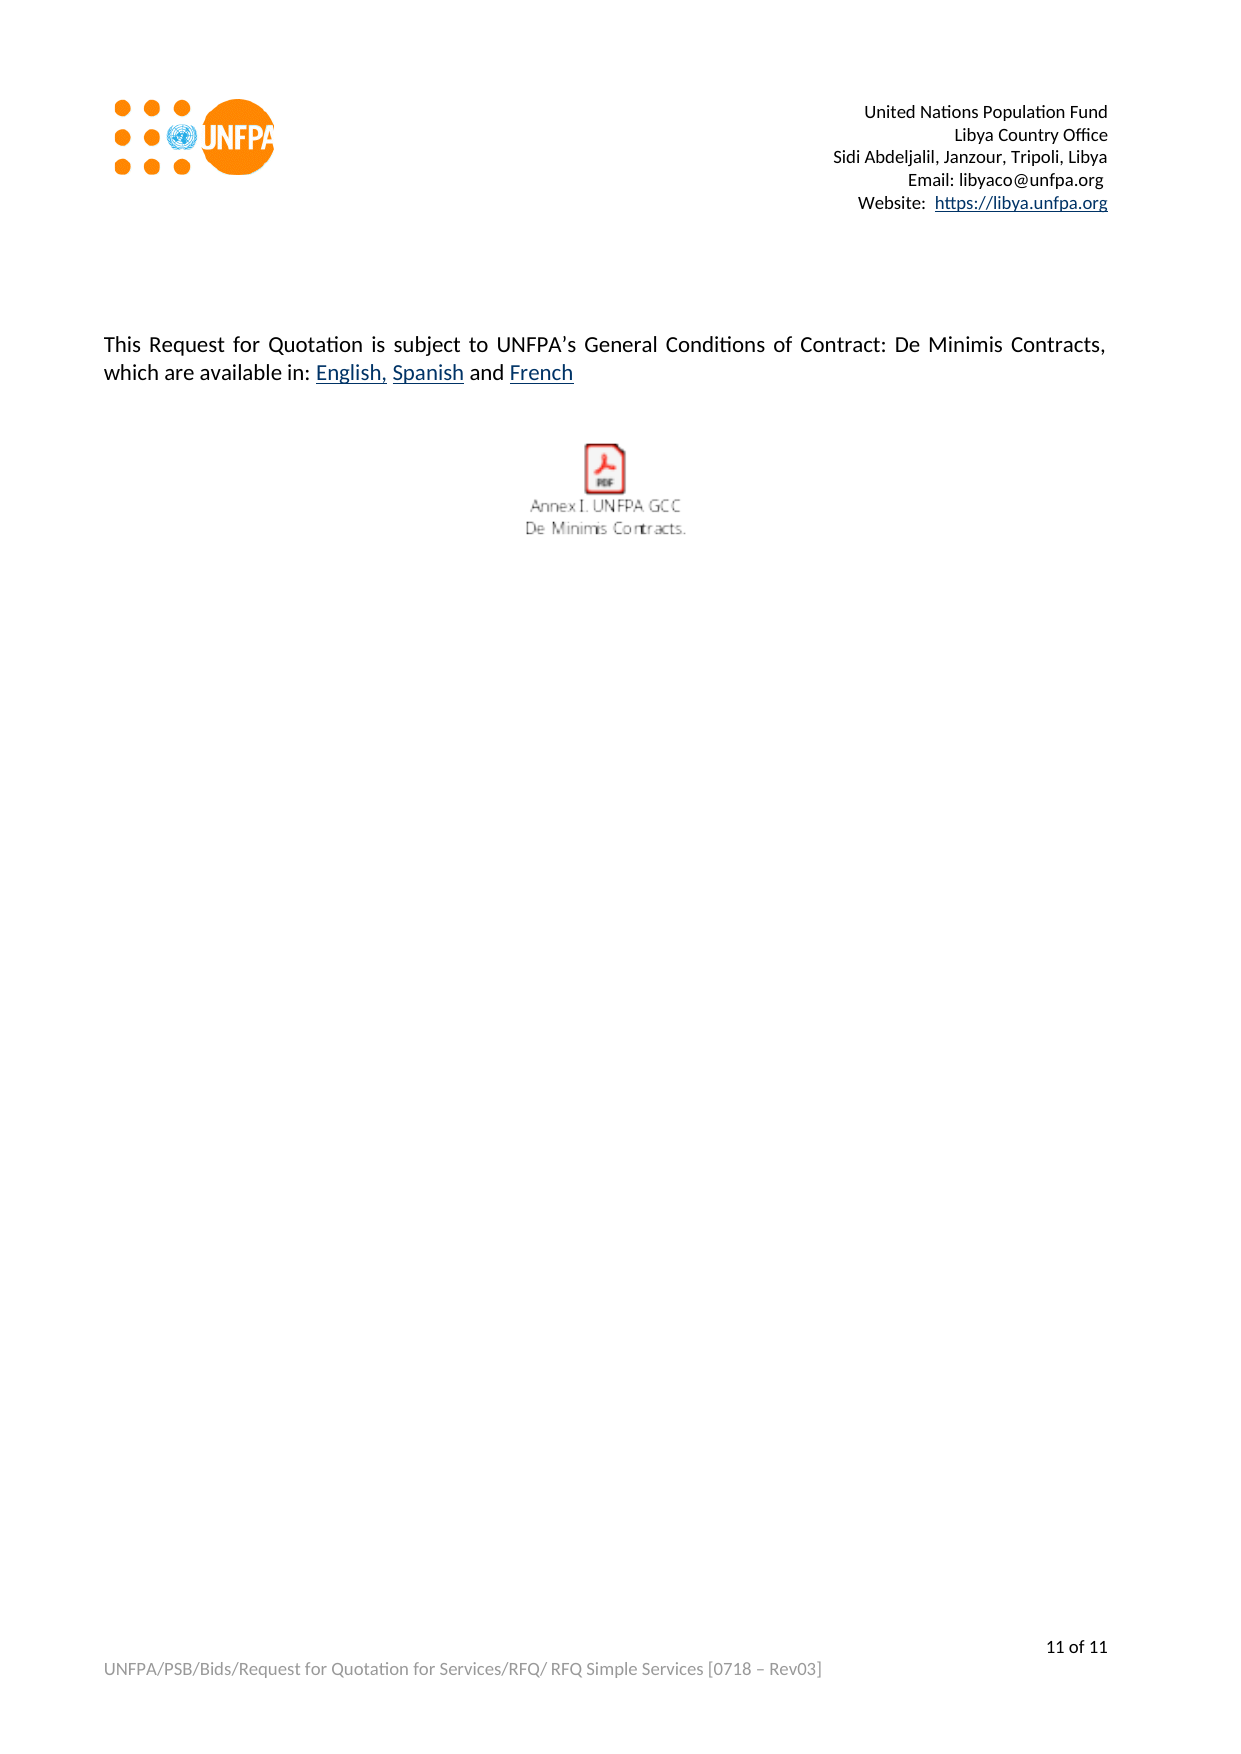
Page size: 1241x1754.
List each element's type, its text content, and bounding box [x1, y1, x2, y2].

text This Request for Quotation is subject to UNFPA’s General Conditions of Contract: De Minimis Contracts, which are available in: English, Spanish and French [103, 331, 1107, 387]
picture [114, 99, 274, 175]
